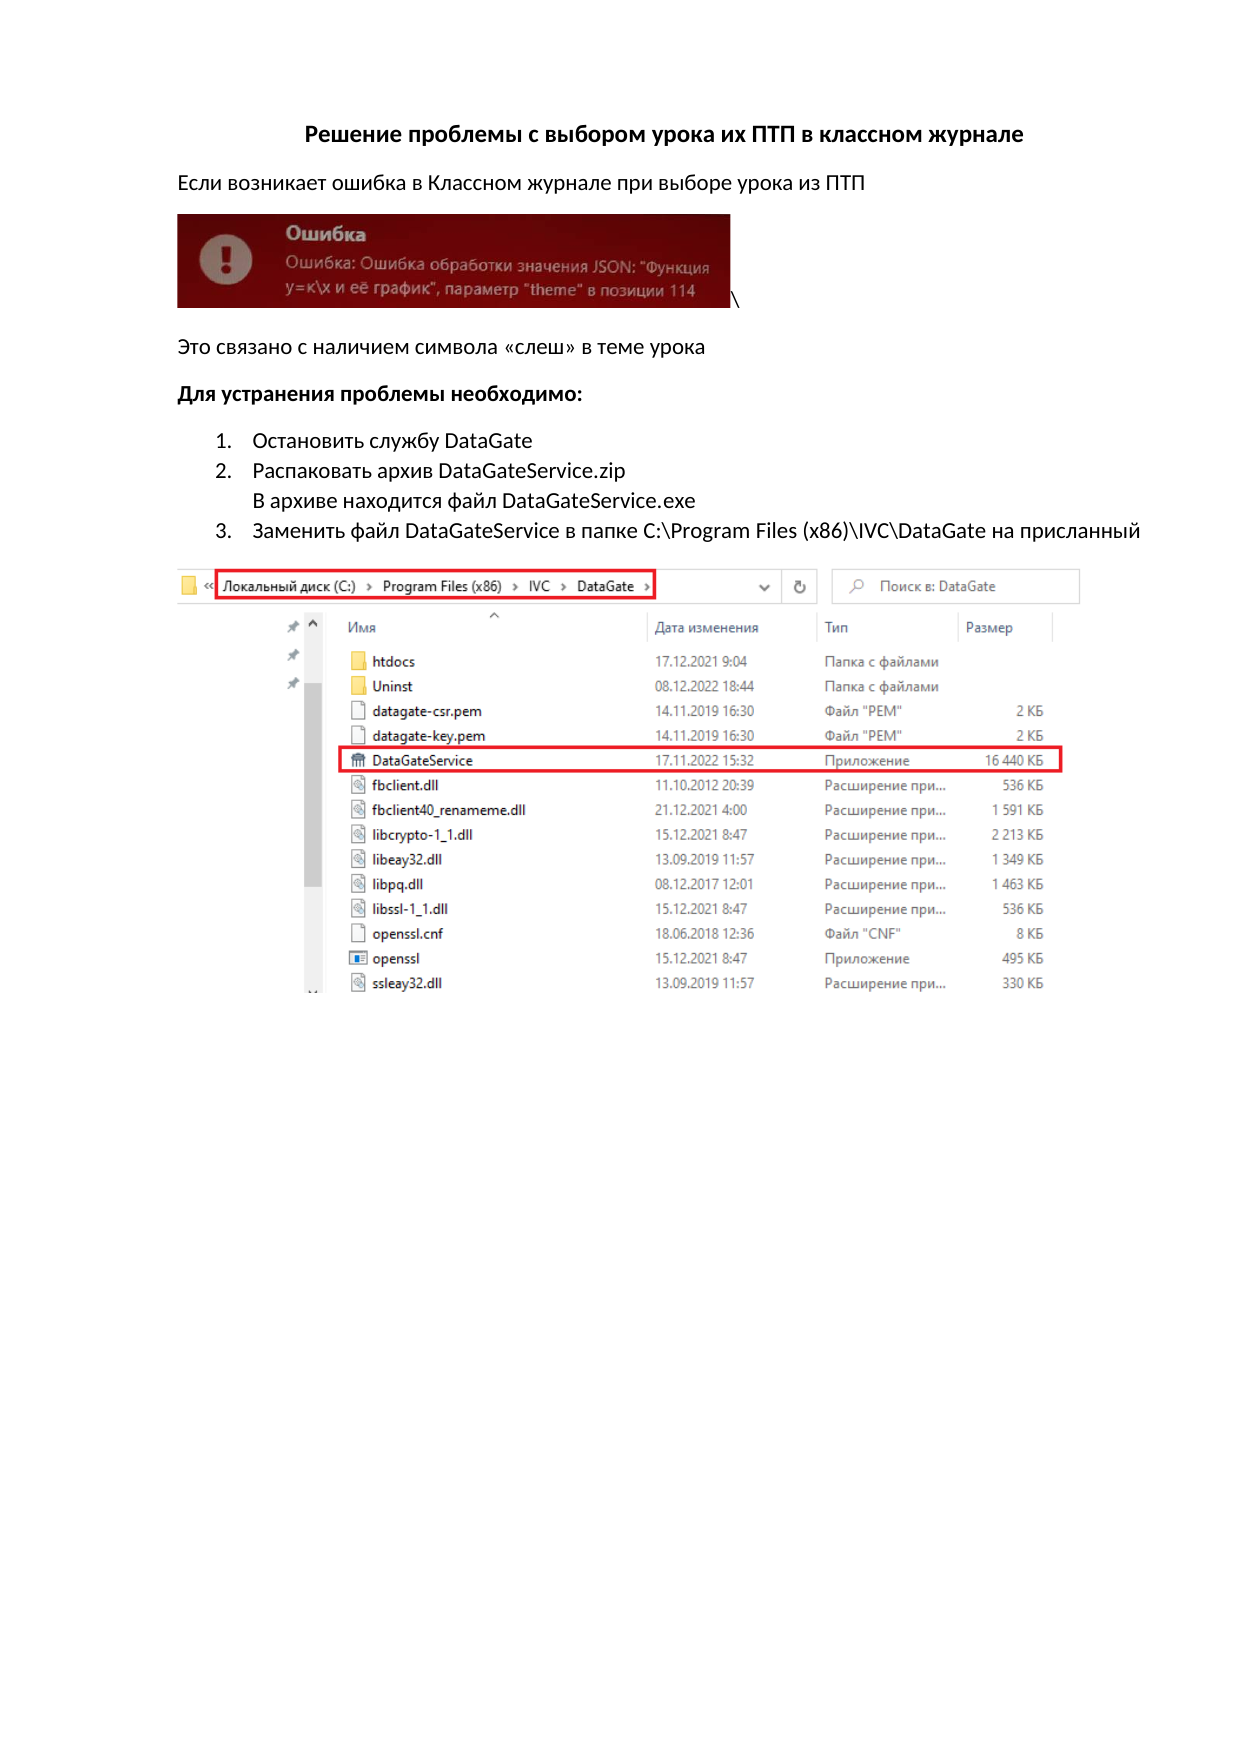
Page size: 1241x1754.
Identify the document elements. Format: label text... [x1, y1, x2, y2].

picture [177, 563, 1152, 993]
text Это связано с наличием символа «слеш» в теме урока [177, 332, 1152, 360]
list Остановить службу DataGate [215, 426, 1152, 454]
list Заменить файл DataGateService в папке C:\Program Files (x86)\IVC\DataGate на присланный [215, 517, 1152, 544]
list Распаковать архив DataGateService.zip В архиве находится файл DataGateService.exe [215, 456, 1152, 514]
text Решение проблемы с выбором урока их ПТП в классном журнале [177, 118, 1152, 149]
picture [177, 214, 731, 308]
text Для устранения проблемы необходимо: [177, 379, 1152, 407]
text Если возникает ошибка в Классном журнале при выборе урока из ПТП [177, 168, 1152, 196]
